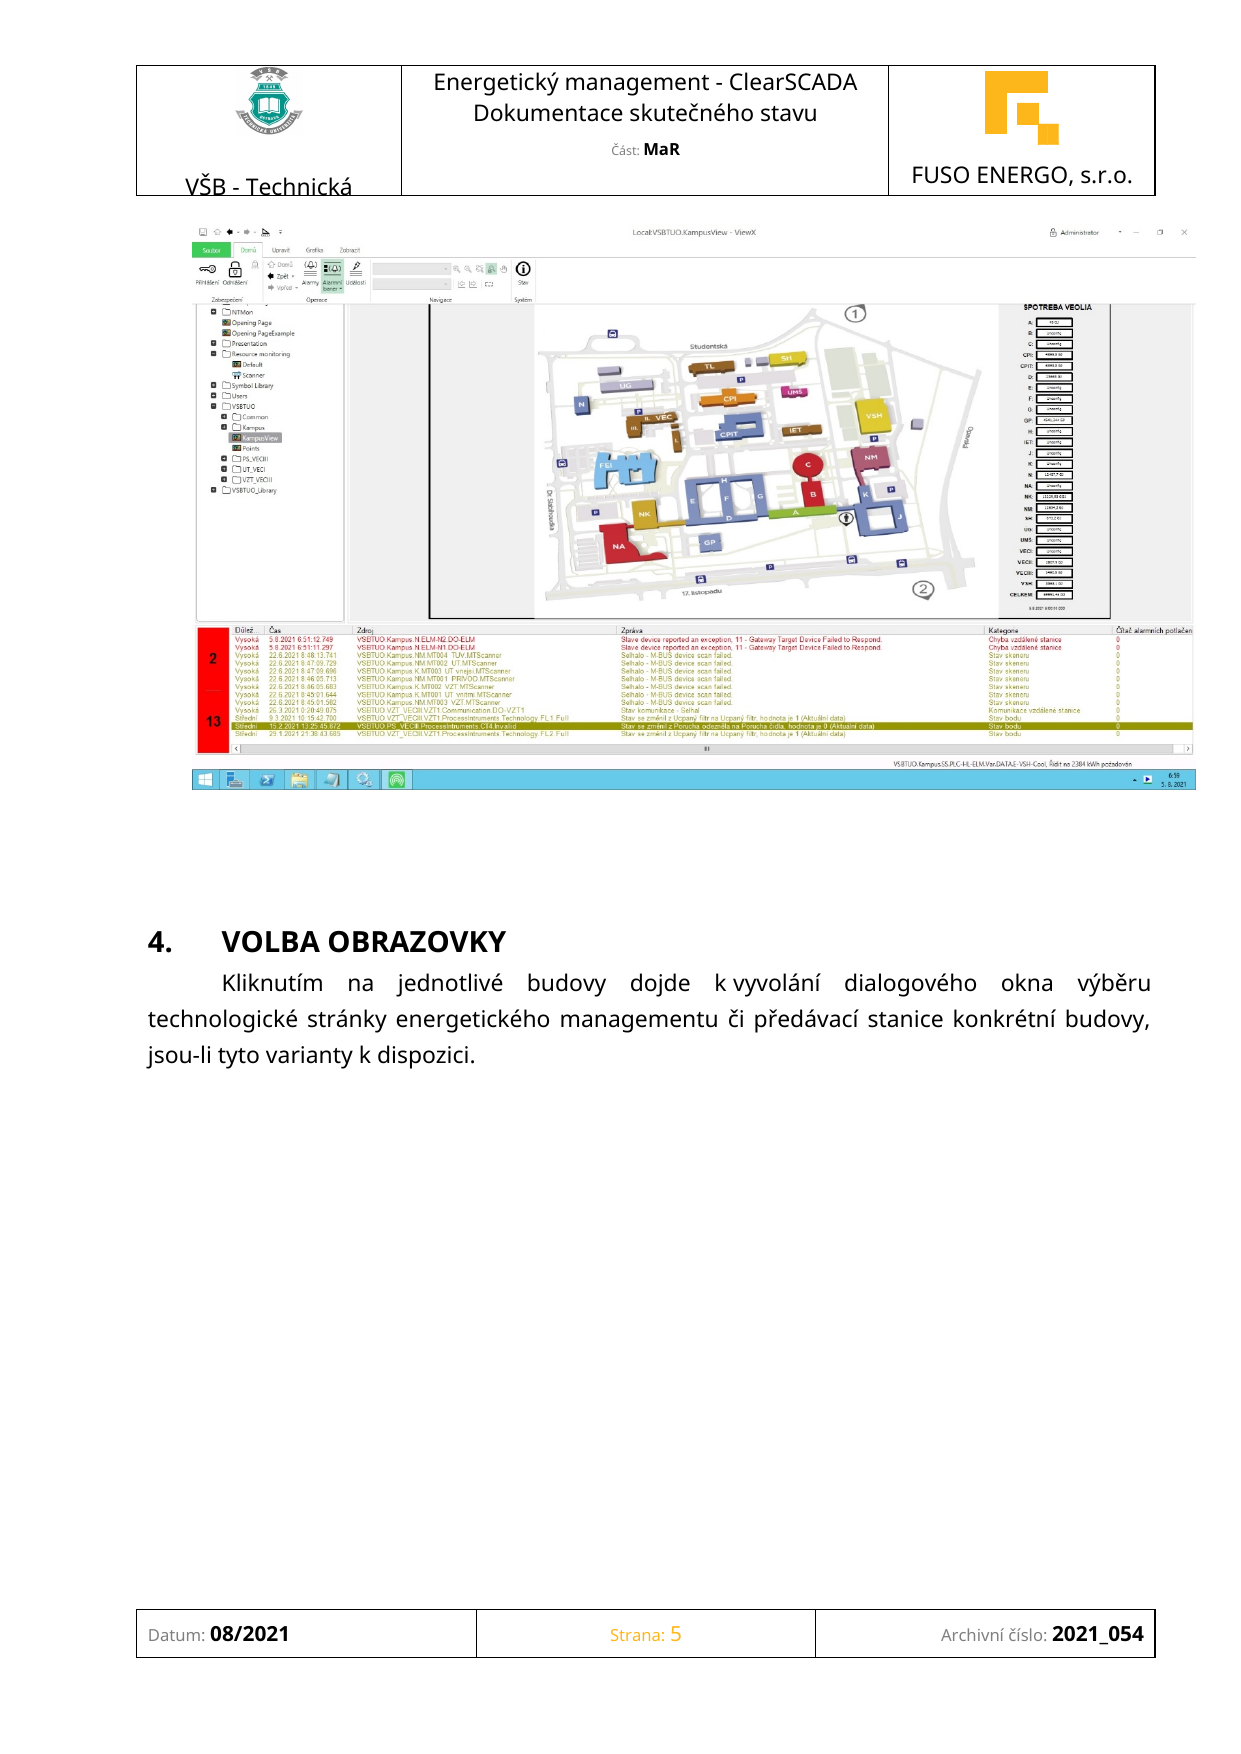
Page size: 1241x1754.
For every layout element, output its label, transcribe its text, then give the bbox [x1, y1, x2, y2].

picture [192, 224, 1196, 790]
picture [234, 66, 304, 135]
text Kliknutím na jednotlivé budovy dojde k vyvolání dialogového okna výběru technologické stránky energetického managementu či předávací stanice konkrétní budovy, jsou-li tyto varianty k dispozici. [148, 967, 1152, 1070]
subtitle Volba obrazovky [148, 921, 1152, 961]
